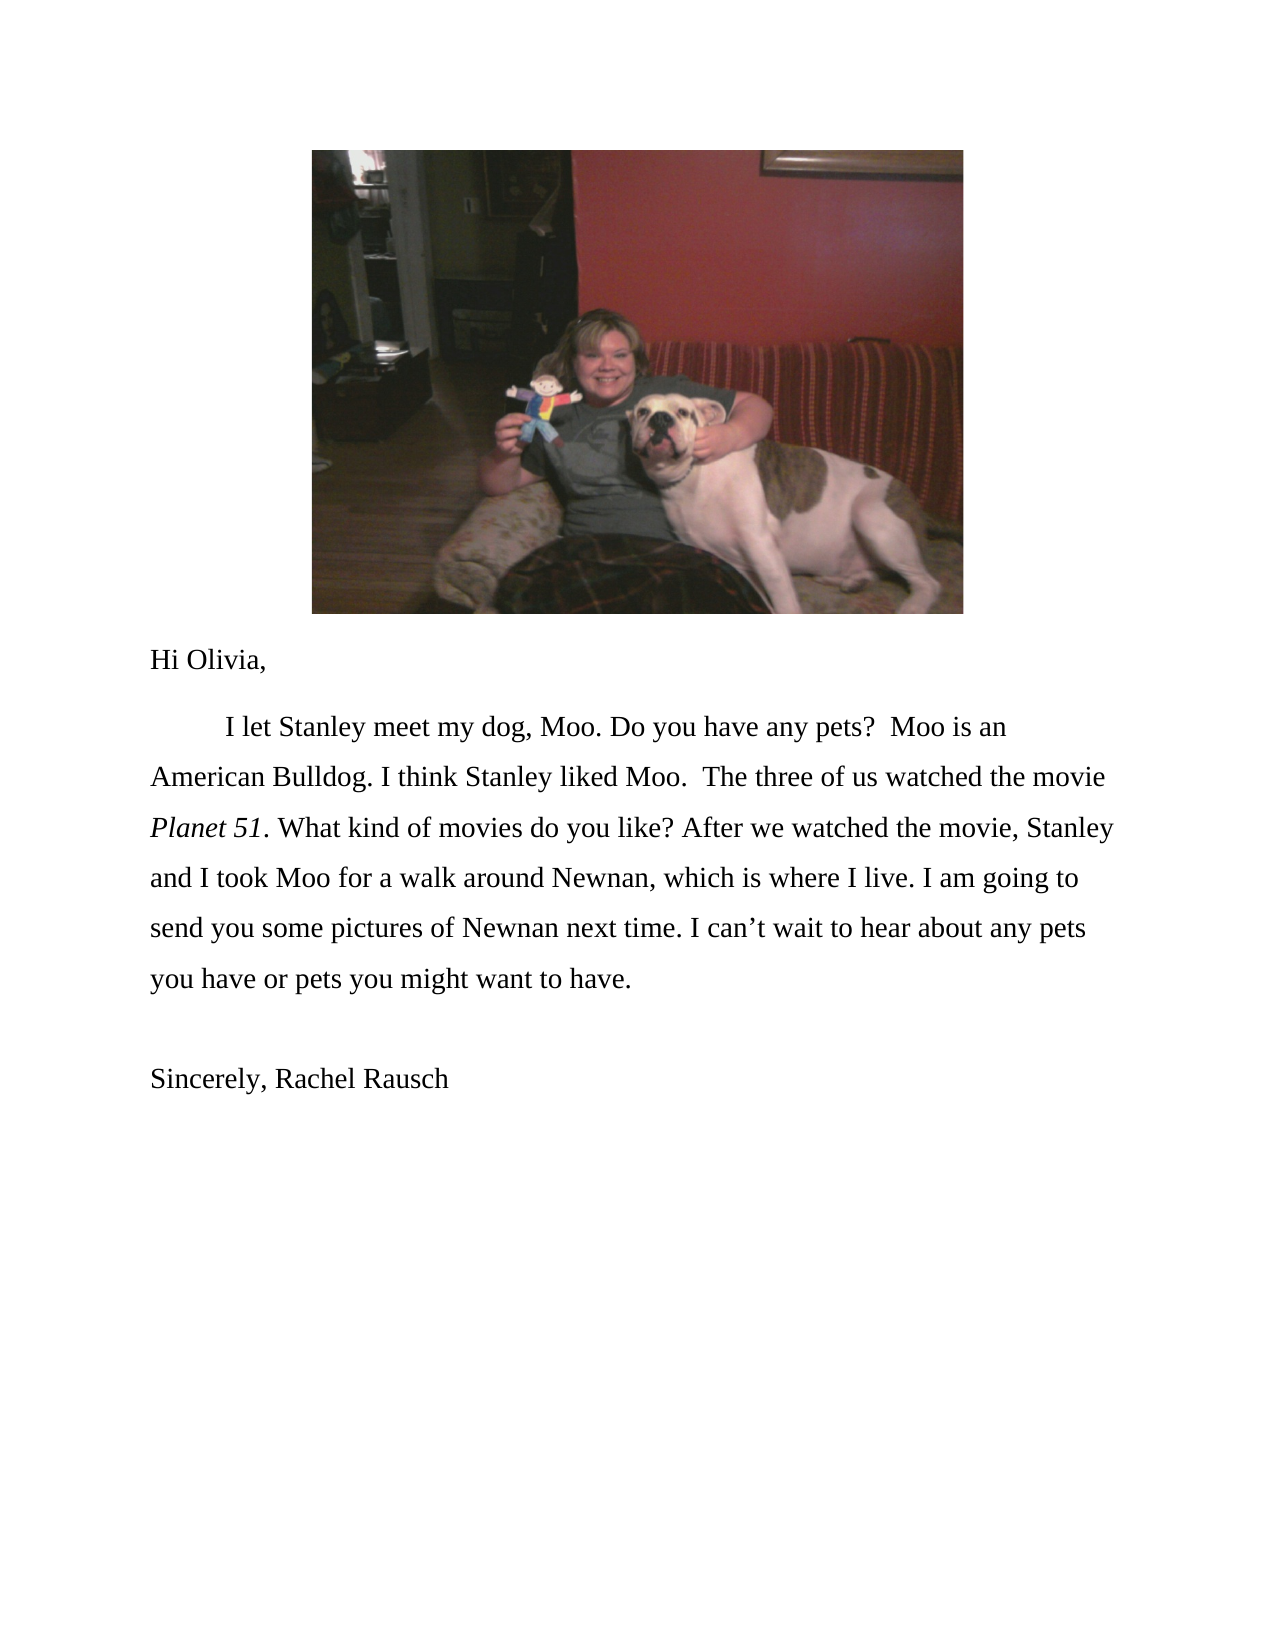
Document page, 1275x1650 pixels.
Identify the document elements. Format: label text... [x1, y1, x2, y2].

text Hi Olivia, [150, 642, 1125, 676]
text Sincerely, Rachel Rausch [150, 1061, 1125, 1095]
text I let Stanley meet my dog, Moo. Do you have any pets? Moo is an American Bulldog. I think Stanley liked Moo. The three of us watched the movie Planet 51. What kind of movies do you like? After we watched the movie, Stanley and I took Moo for a walk around Newnan, which is where I live. I am going to send you some pictures of Newnan next time. I can’t wait to hear about any pets you have or pets you might want to have. [150, 709, 1125, 994]
picture [311, 150, 964, 614]
